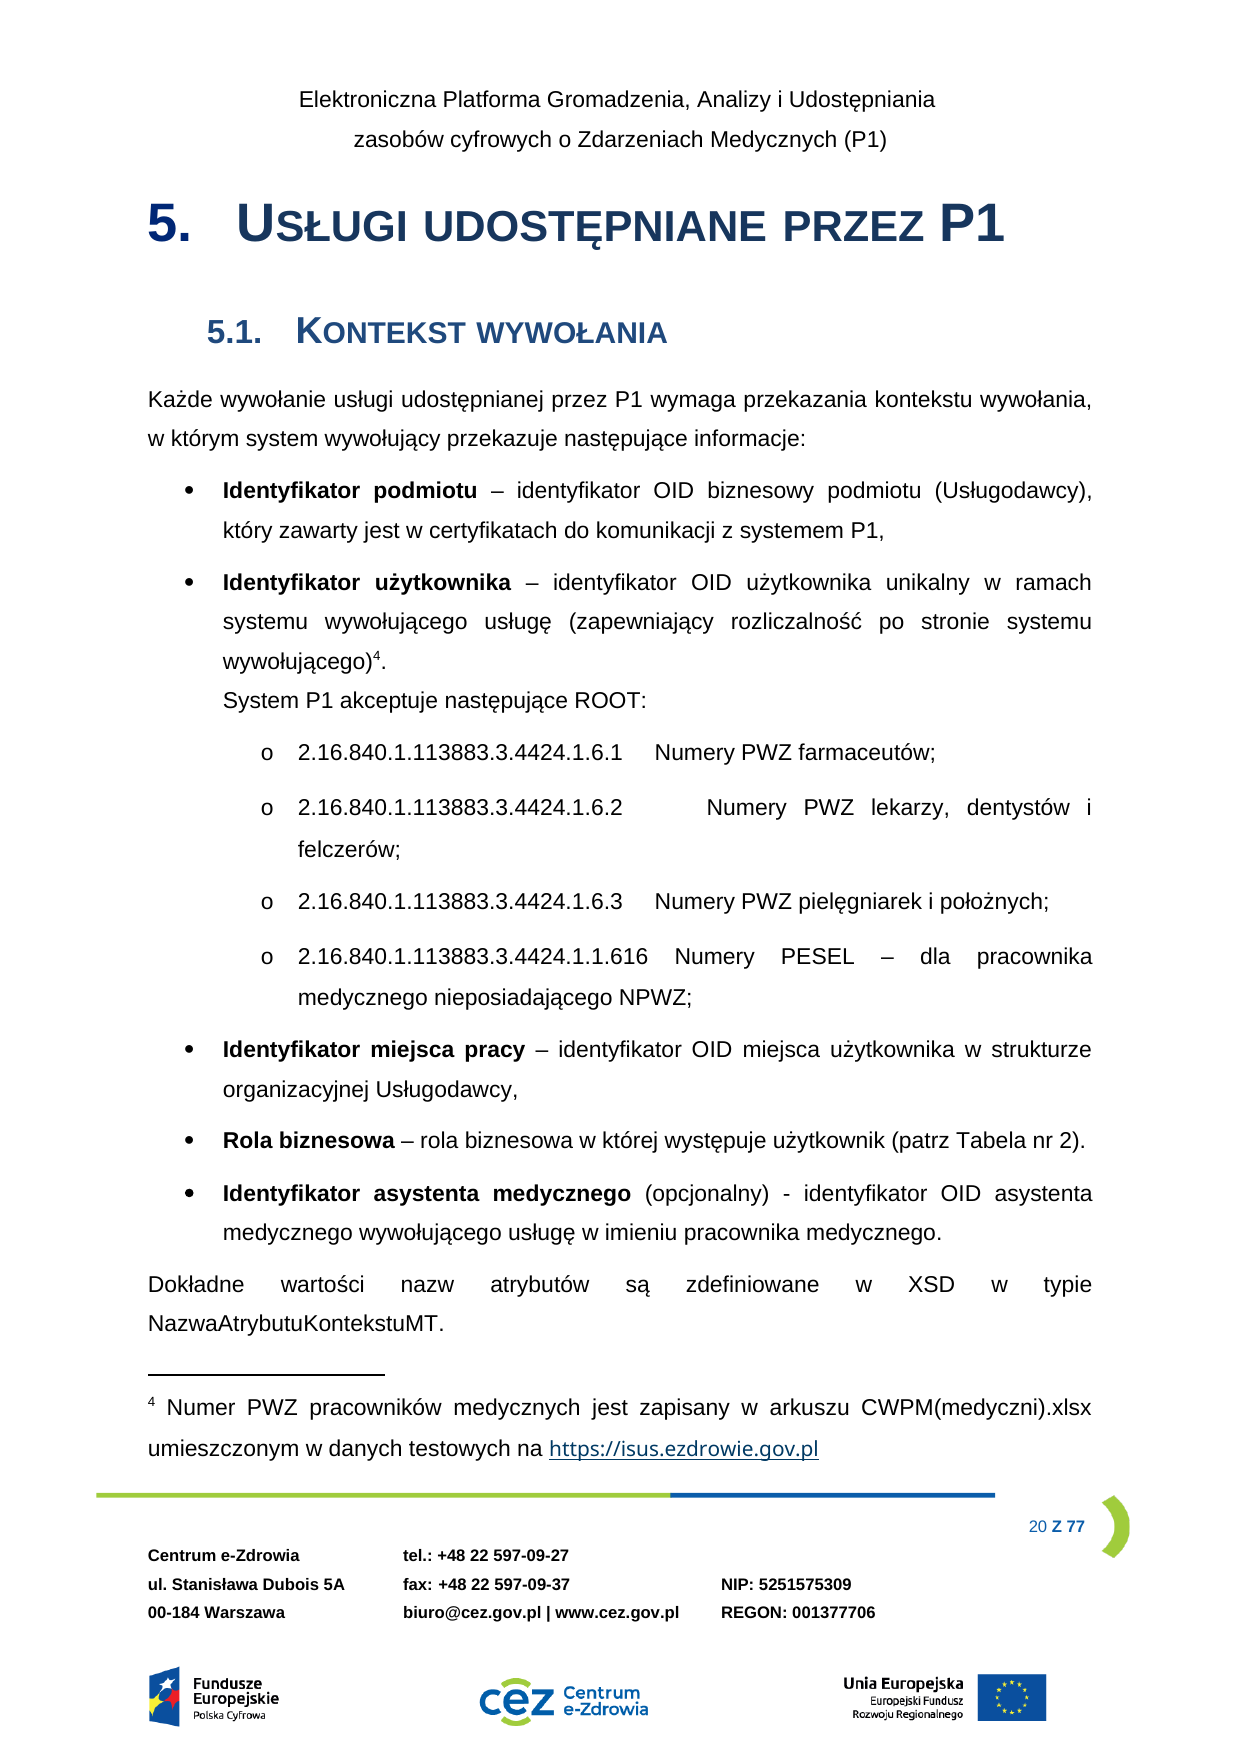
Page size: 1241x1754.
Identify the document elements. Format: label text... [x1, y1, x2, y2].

text Każde wywołanie usługi udostępnianej przez P1 wymaga przekazania kontekstu wywołania, w którym system wywołujący przekazuje następujące informacje: [148, 386, 1093, 452]
list Identyfikator asystenta medycznego (opcjonalny) - identyfikator OID asystenta medycznego wywołującego usługę w imieniu pracownika medycznego. [185, 1179, 1093, 1245]
list 2.16.840.1.113883.3.4424.1.6.2 Numery PWZ lekarzy, dentystów i felczerów; [260, 794, 1093, 862]
picture [835, 1672, 1055, 1722]
subtitle Kontekst wywołania [207, 309, 1093, 352]
picture [1101, 1495, 1130, 1558]
text Dokładne wartości nazw atrybutów są zdefiniowane w XSD w typie NazwaAtrybutuKontekstuMT. [148, 1271, 1093, 1337]
list Identyfikator miejsca pracy – identyfikator OID miejsca użytkownika w strukturze organizacyjnej Usługodawcy, [185, 1036, 1093, 1102]
picture [142, 1663, 285, 1729]
subtitle Usługi udostępniane przez P1 [148, 190, 1093, 252]
list 2.16.840.1.113883.3.4424.1.6.1 Numery PWZ farmaceutów; [260, 739, 1093, 767]
list Identyfikator użytkownika – identyfikator OID użytkownika unikalny w ramach systemu wywołującego usługę (zapewniający rozliczalność po stronie systemu wywołującego). System P1 akceptuje następujące ROOT: [185, 569, 1093, 713]
picture [477, 1678, 649, 1726]
list Identyfikator podmiotu – identyfikator OID biznesowy podmiotu (Usługodawcy), który zawarty jest w certyfikatach do komunikacji z systemem P1, [185, 477, 1093, 543]
list 2.16.840.1.113883.3.4424.1.1.616 Numery PESEL – dla pracownika medycznego nieposiadającego NPWZ; [260, 943, 1093, 1010]
list Rola biznesowa – rola biznesowa w której występuje użytkownik (patrz Tabela nr 2). [185, 1127, 1093, 1154]
list 2.16.840.1.113883.3.4424.1.6.3 Numery PWZ pielęgniarek i położnych; [260, 888, 1093, 916]
